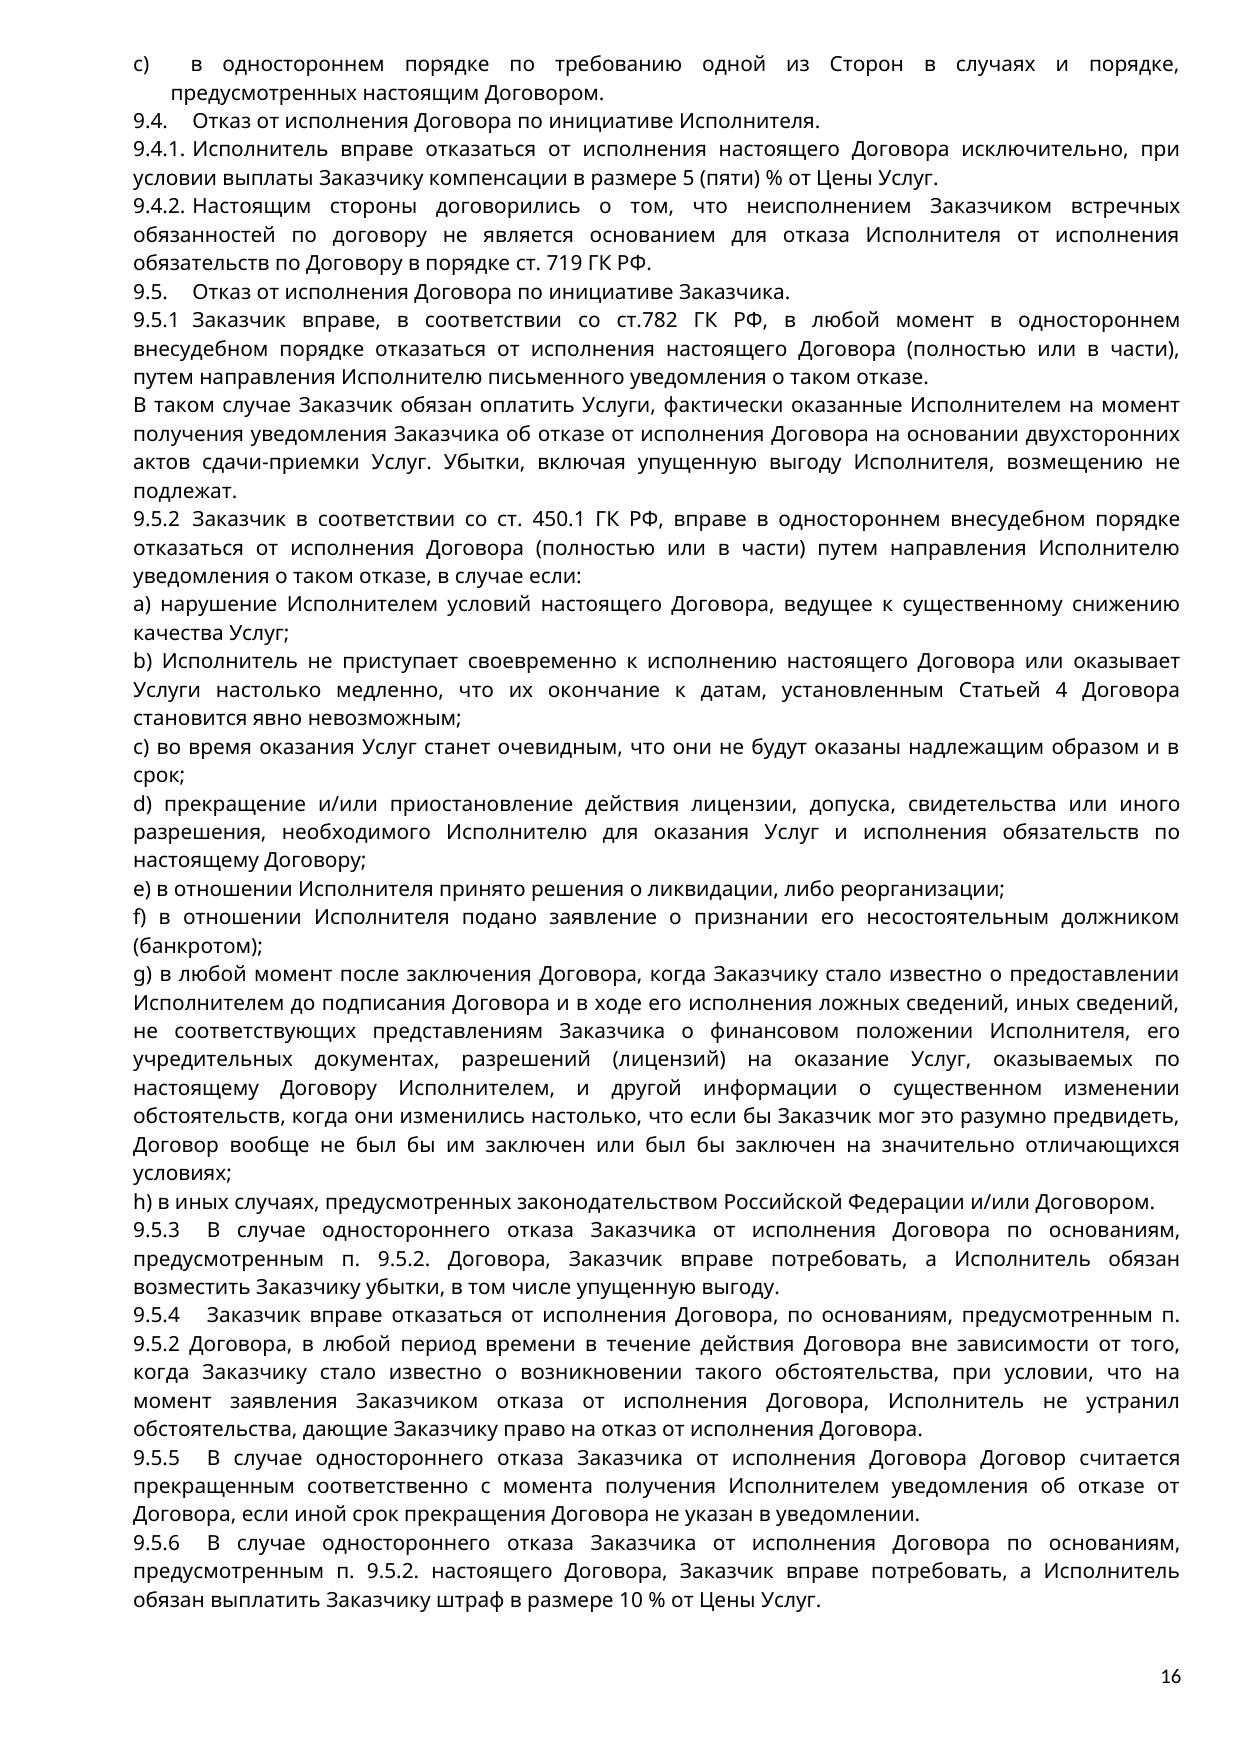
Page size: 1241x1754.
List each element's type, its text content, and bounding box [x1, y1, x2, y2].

text b) Исполнитель не приступает своевременно к исполнению настоящего Договора или оказывает Услуги настолько медленно, что их окончание к датам, установленным Статьей 4 Договора становится явно невозможным; [133, 646, 1181, 732]
text a) нарушение Исполнителем условий настоящего Договора, ведущее к существенному снижению качества Услуг; [133, 589, 1181, 646]
list Настоящим стороны договорились о том, что неисполнением Заказчиком встречных обязанностей по договору не является основанием для отказа Исполнителя от исполнения обязательств по Договору в порядке ст. 719 ГК РФ. [133, 191, 1181, 277]
text e) в отношении Исполнителя принято решения о ликвидации, либо реорганизации; [133, 874, 1181, 902]
list В случае одностороннего отказа Заказчика от исполнения Договора Договор считается прекращенным соответственно с момента получения Исполнителем уведомления об отказе от Договора, если иной срок прекращения Договора не указан в уведомлении. [133, 1443, 1181, 1528]
list Исполнитель вправе отказаться от исполнения настоящего Договора исключительно, при условии выплаты Заказчику компенсации в размере 5 (пяти) % от Цены Услуг. [133, 134, 1181, 191]
text h) в иных случаях, предусмотренных законодательством Российской Федерации и/или Договором. [133, 1187, 1181, 1215]
list В случае одностороннего отказа Заказчика от исполнения Договора по основаниям, предусмотренным п. 9.5.2. Договора, Заказчик вправе потребовать, а Исполнитель обязан возместить Заказчику убытки, в том числе упущенную выгоду. [133, 1215, 1181, 1301]
text d) прекращение и/или приостановление действия лицензии, допуска, свидетельства или иного разрешения, необходимого Исполнителю для оказания Услуг и исполнения обязательств по настоящему Договору; [133, 789, 1181, 874]
list Отказ от исполнения Договора по инициативе Заказчика. [133, 277, 1181, 305]
text g) в любой момент после заключения Договора, когда Заказчику стало известно о предоставлении Исполнителем до подписания Договора и в ходе его исполнения ложных сведений, иных сведений, не соответствующих представлениям Заказчика о финансовом положении Исполнителя, его учредительных документах, разрешений (лицензий) на оказание Услуг, оказываемых по настоящему Договору Исполнителем, и другой информации о существенном изменении обстоятельств, когда они изменились настолько, что если бы Заказчик мог это разумно предвидеть, Договор вообще не был бы им заключен или был бы заключен на значительно отличающихся условиях; [133, 959, 1181, 1187]
list Заказчик в соответствии со ст. 450.1 ГК РФ, вправе в одностороннем внесудебном порядке отказаться от исполнения Договора (полностью или в части) путем направления Исполнителю уведомления о таком отказе, в случае если: [133, 504, 1181, 589]
list Заказчик вправе, в соответствии со ст.782 ГК РФ, в любой момент в одностороннем внесудебном порядке отказаться от исполнения настоящего Договора (полностью или в части), путем направления Исполнителю письменного уведомления о таком отказе. [133, 305, 1181, 391]
list Заказчик вправе отказаться от исполнения Договора, по основаниям, предусмотренным п. 9.5.2 Договора, в любой период времени в течение действия Договора вне зависимости от того, когда Заказчику стало известно о возникновении такого обстоятельства, при условии, что на момент заявления Заказчиком отказа от исполнения Договора, Исполнитель не устранил обстоятельства, дающие Заказчику право на отказ от исполнения Договора. [133, 1301, 1181, 1443]
text f) в отношении Исполнителя подано заявление о признании его несостоятельным должником (банкротом); [133, 902, 1181, 959]
text В таком случае Заказчик обязан оплатить Услуги, фактически оказанные Исполнителем на момент получения уведомления Заказчика об отказе от исполнения Договора на основании двухсторонних актов сдачи-приемки Услуг. Убытки, включая упущенную выгоду Исполнителя, возмещению не подлежат. [133, 391, 1181, 504]
list В случае одностороннего отказа Заказчика от исполнения Договора по основаниям, предусмотренным п. 9.5.2. настоящего Договора, Заказчик вправе потребовать, а Исполнитель обязан выплатить Заказчику штраф в размере 10 % от Цены Услуг. [133, 1528, 1181, 1613]
list Отказ от исполнения Договора по инициативе Исполнителя. [133, 106, 1181, 134]
text c) во время оказания Услуг станет очевидным, что они не будут оказаны надлежащим образом и в срок; [133, 732, 1181, 789]
list в одностороннем порядке по требованию одной из Сторон в случаях и порядке, предусмотренных настоящим Договором. [133, 49, 1181, 106]
